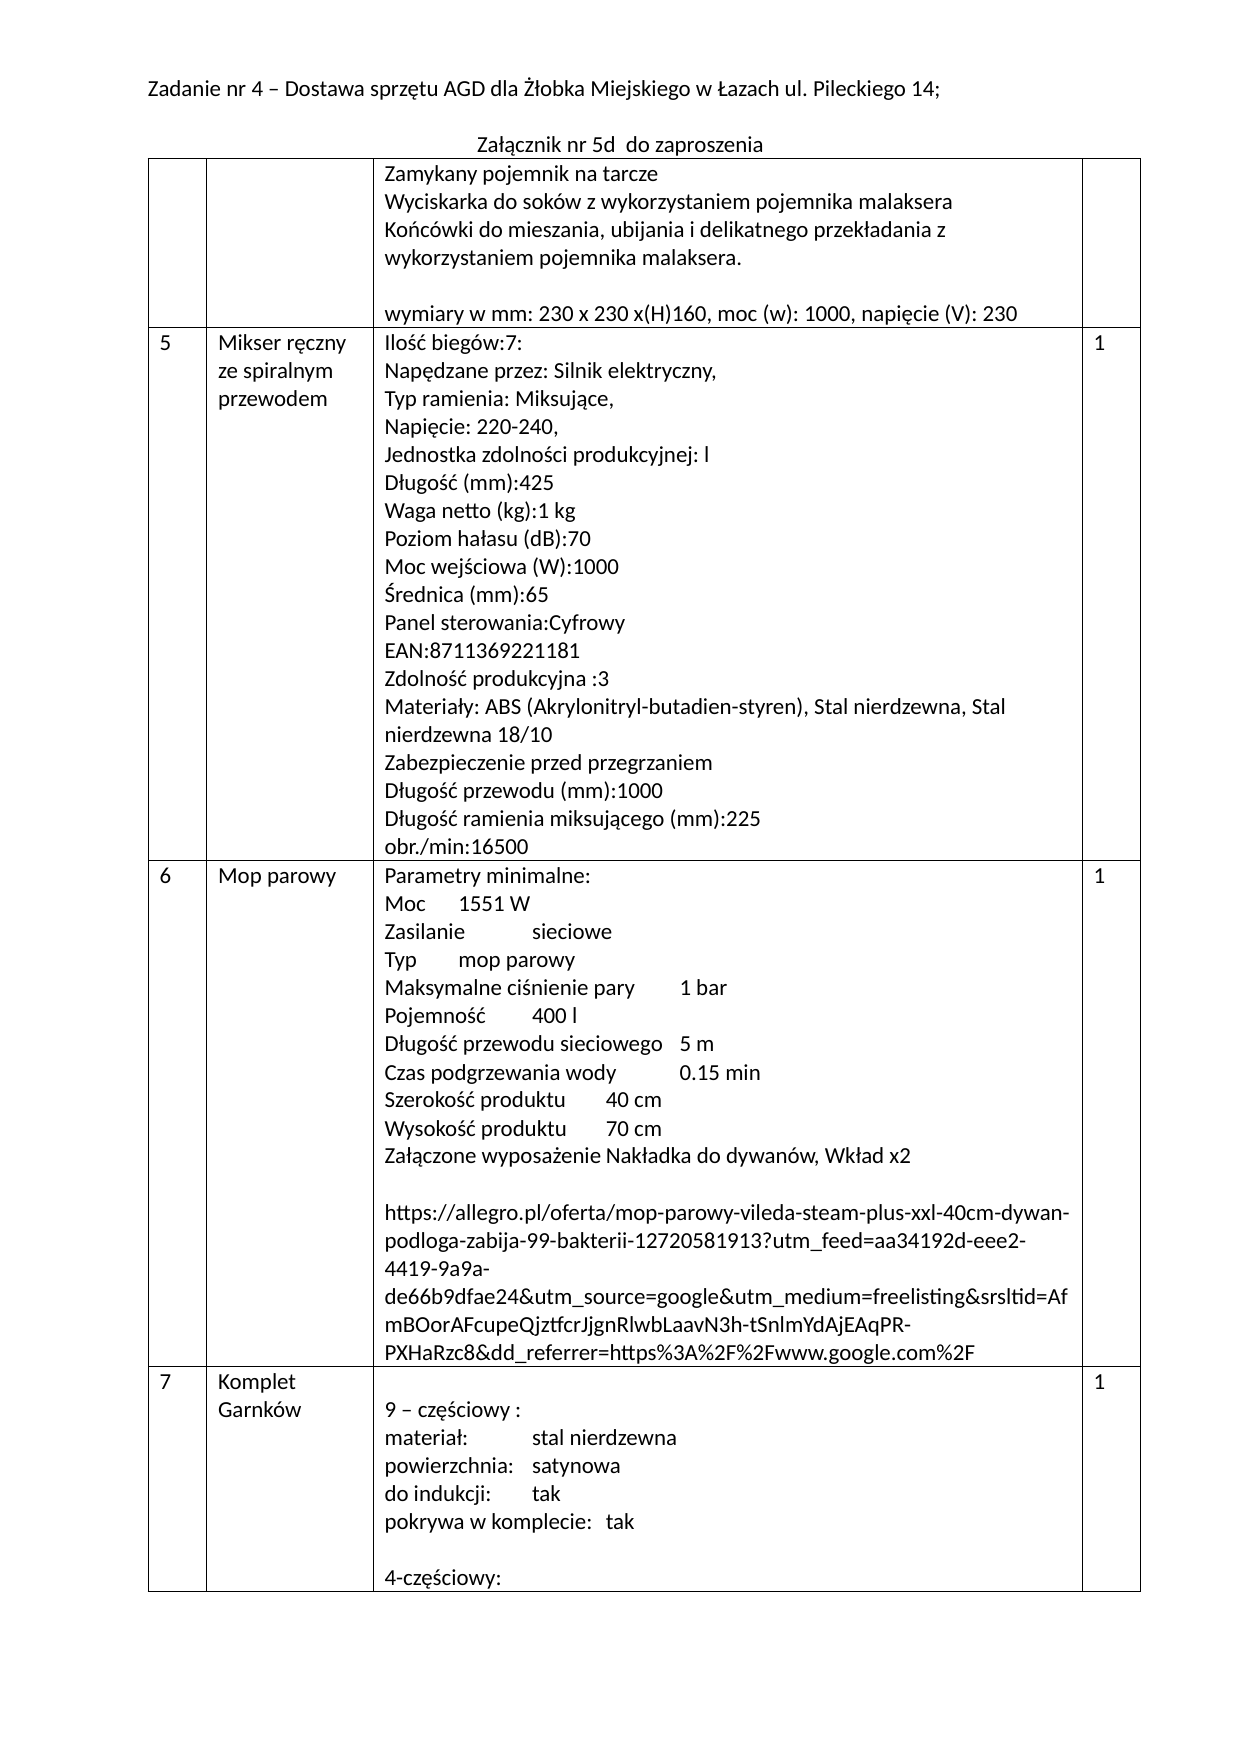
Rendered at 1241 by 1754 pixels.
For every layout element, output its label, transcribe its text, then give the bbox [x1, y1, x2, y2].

table_cell 1 [1083, 861, 1140, 1366]
table_cell 6 [149, 861, 206, 1366]
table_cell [207, 159, 373, 327]
table_cell 1 [1083, 159, 1140, 327]
table_cell 1 [1083, 1367, 1140, 1591]
table_cell Ilość biegów:7: Napędzane przez: Silnik elektryczny, Typ ramienia: Miksujące, Napięcie: 220-240, Jednostka zdolności produkcyjnej: l Długość (mm):425 Waga netto (kg):1 kg Poziom hałasu (dB):70 Moc wejściowa (W):1000 Średnica (mm):65 Panel sterowania:Cyfrowy EAN:8711369221181 Zdolność produkcyjna :3 Materiały: ABS (Akrylonitryl-butadien-styren), Stal nierdzewna, Stal nierdzewna 18/10 Zabezpieczenie przed przegrzaniem Długość przewodu (mm):1000 Długość ramienia miksującego (mm):225 obr./min:16500 [374, 328, 1082, 860]
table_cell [374, 1367, 1082, 1591]
table_cell 1 [1083, 328, 1140, 860]
table_cell 5 [149, 328, 206, 860]
table_cell Parametry minimalne: Moc 1551 W Zasilanie sieciowe Typ mop parowy Maksymalne ciśnienie pary 1 bar Pojemność 400 l Długość przewodu sieciowego 5 m Czas podgrzewania wody 0.15 min Szerokość produktu 40 cm Wysokość produktu 70 cm Załączone wyposażenie Nakładka do dywanów, Wkład x2 https://allegro.pl/oferta/mop-parowy-vileda-steam-plus-xxl-40cm-dywan-podloga-zabija-99-bakterii-12720581913?utm_feed=aa34192d-eee2-4419-9a9a-de66b9dfae24&utm_source=google&utm_medium=freelisting&srsltid=AfmBOorAFcupeQjztfcrJjgnRlwbLaavN3h-tSnlmYdAjEAqPR-PXHaRzc8&dd_referrer=https%3A%2F%2Fwww.google.com%2F [374, 861, 1082, 1366]
table_cell Mikser ręczny ze spiralnym przewodem [207, 328, 373, 860]
table_cell Mop parowy [207, 861, 373, 1366]
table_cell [374, 159, 1082, 327]
table_cell Komplet Garnków [207, 1367, 373, 1591]
table_cell 7 [149, 1367, 206, 1591]
table_cell 4 [149, 159, 206, 327]
